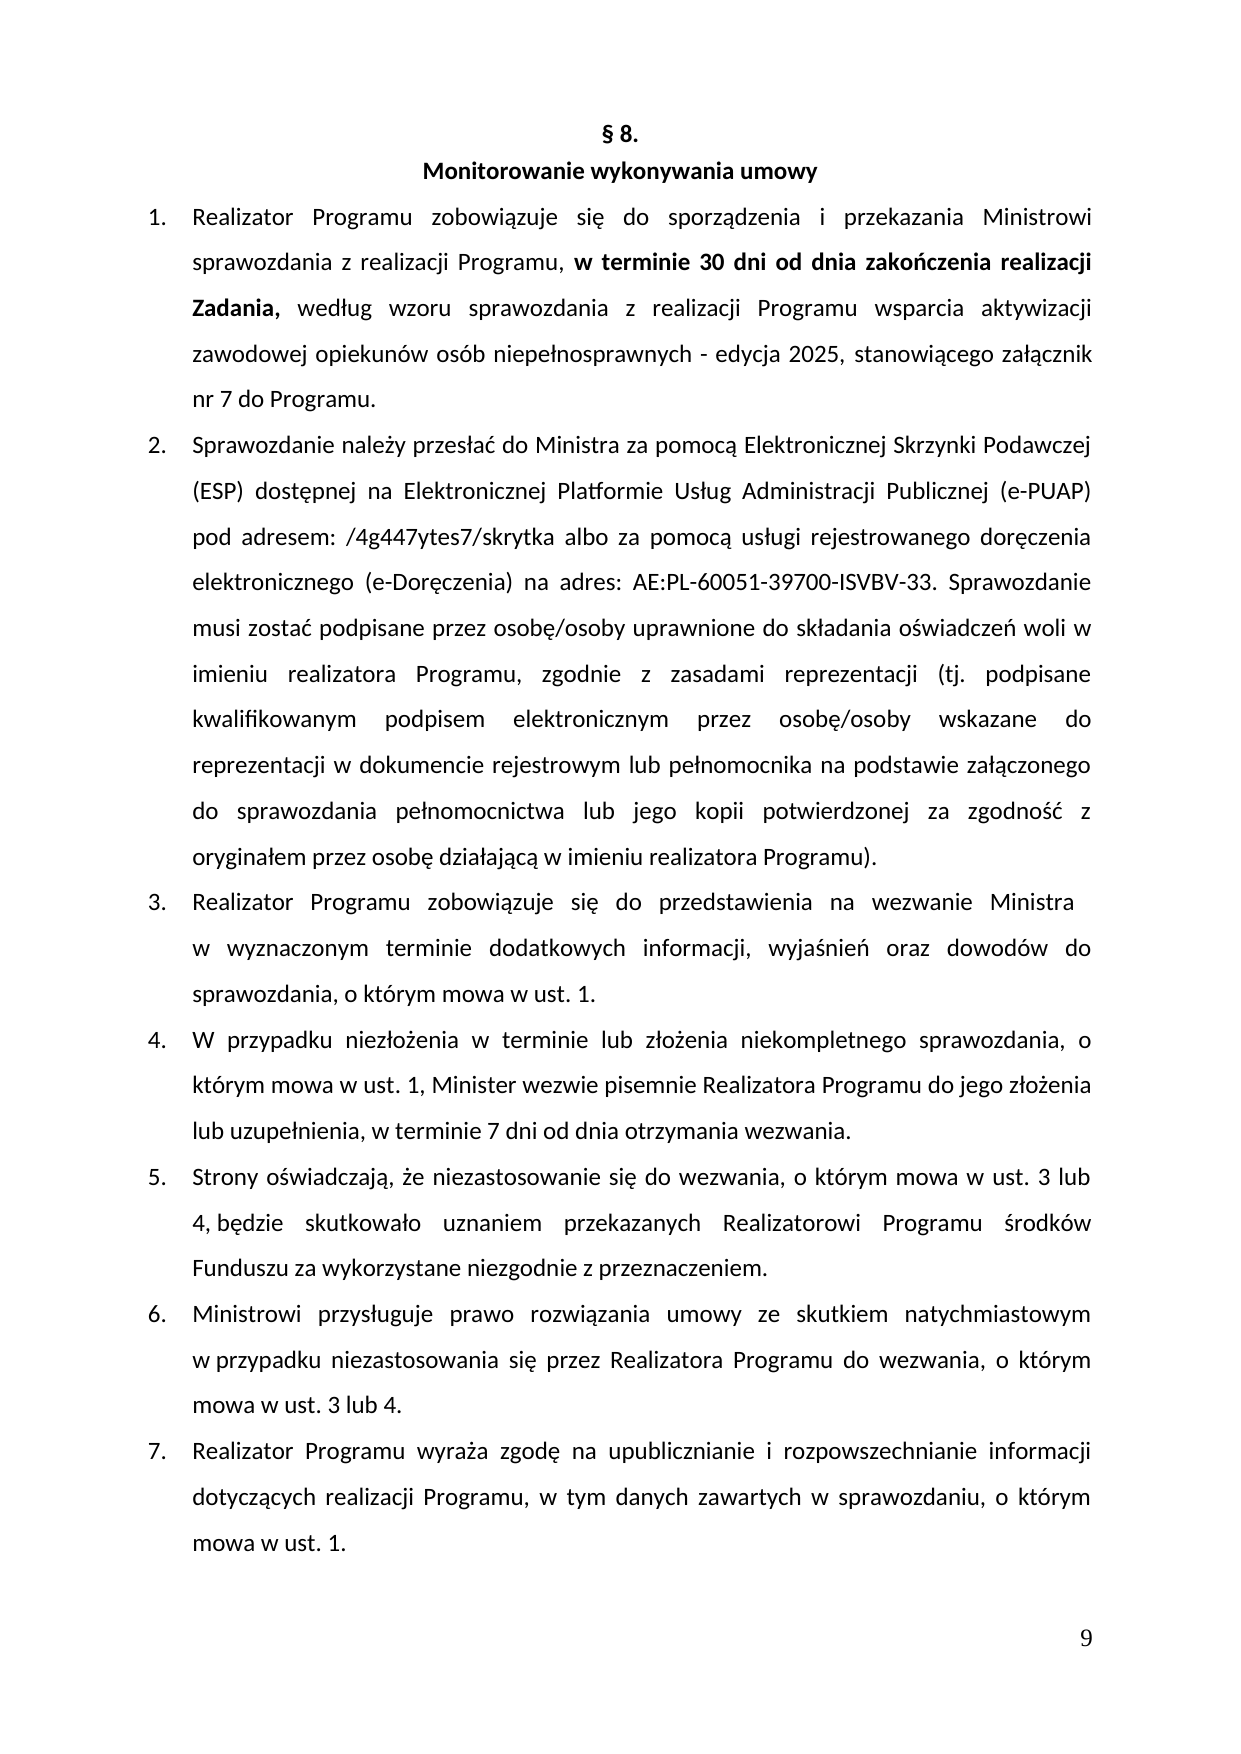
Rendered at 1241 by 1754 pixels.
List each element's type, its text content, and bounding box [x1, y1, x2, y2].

list Sprawozdanie należy przesłać do Ministra za pomocą Elektronicznej Skrzynki Podawczej (ESP) dostępnej na Elektronicznej Platformie Usług Administracji Publicznej (e-PUAP) pod adresem: /4g447ytes7/skrytka albo za pomocą usługi rejestrowanego doręczenia elektronicznego (e-Doręczenia) na adres: AE:PL-60051-39700-ISVBV-33. Sprawozdanie musi zostać podpisane przez osobę/osoby uprawnione do składania oświadczeń woli w imieniu realizatora Programu, zgodnie z zasadami reprezentacji (tj. podpisane kwalifikowanym podpisem elektronicznym przez osobę/osoby wskazane do reprezentacji w dokumencie rejestrowym lub pełnomocnika na podstawie załączonego do sprawozdania pełnomocnictwa lub jego kopii potwierdzonej za zgodność z oryginałem przez osobę działającą w imieniu realizatora Programu). [148, 429, 1092, 871]
list Realizator Programu wyraża zgodę na upublicznianie i rozpowszechnianie informacji dotyczących realizacji Programu, w tym danych zawartych w sprawozdaniu, o którym mowa w ust. 1. [148, 1435, 1092, 1557]
list W przypadku niezłożenia w terminie lub złożenia niekompletnego sprawozdania, o którym mowa w ust. 1, Minister wezwie pisemnie Realizatora Programu do jego złożenia lub uzupełnienia, w terminie 7 dni od dnia otrzymania wezwania. [148, 1024, 1092, 1146]
list Ministrowi przysługuje prawo rozwiązania umowy ze skutkiem natychmiastowym w przypadku niezastosowania się przez Realizatora Programu do wezwania, o którym mowa w ust. 3 lub 4. [148, 1298, 1092, 1420]
list Strony oświadczają, że niezastosowanie się do wezwania, o którym mowa w ust. 3 lub 4, będzie skutkowało uznaniem przekazanych Realizatorowi Programu środków Funduszu za wykorzystane niezgodnie z przeznaczeniem. [148, 1161, 1092, 1283]
list Realizator Programu zobowiązuje się do przedstawienia na wezwanie Ministra w wyznaczonym terminie dodatkowych informacji, wyjaśnień oraz dowodów do sprawozdania, o którym mowa w ust. 1. [148, 887, 1092, 1008]
list Realizator Programu zobowiązuje się do sporządzenia i przekazania Ministrowi sprawozdania z realizacji Programu, w terminie 30 dni od dnia zakończenia realizacji Zadania, według wzoru sprawozdania z realizacji Programu wsparcia aktywizacji zawodowej opiekunów osób niepełnosprawnych - edycja 2025, stanowiącego załącznik nr 7 do Programu. [148, 201, 1092, 414]
subtitle § 8. [148, 118, 1092, 149]
subtitle Monitorowanie wykonywania umowy [148, 155, 1092, 186]
